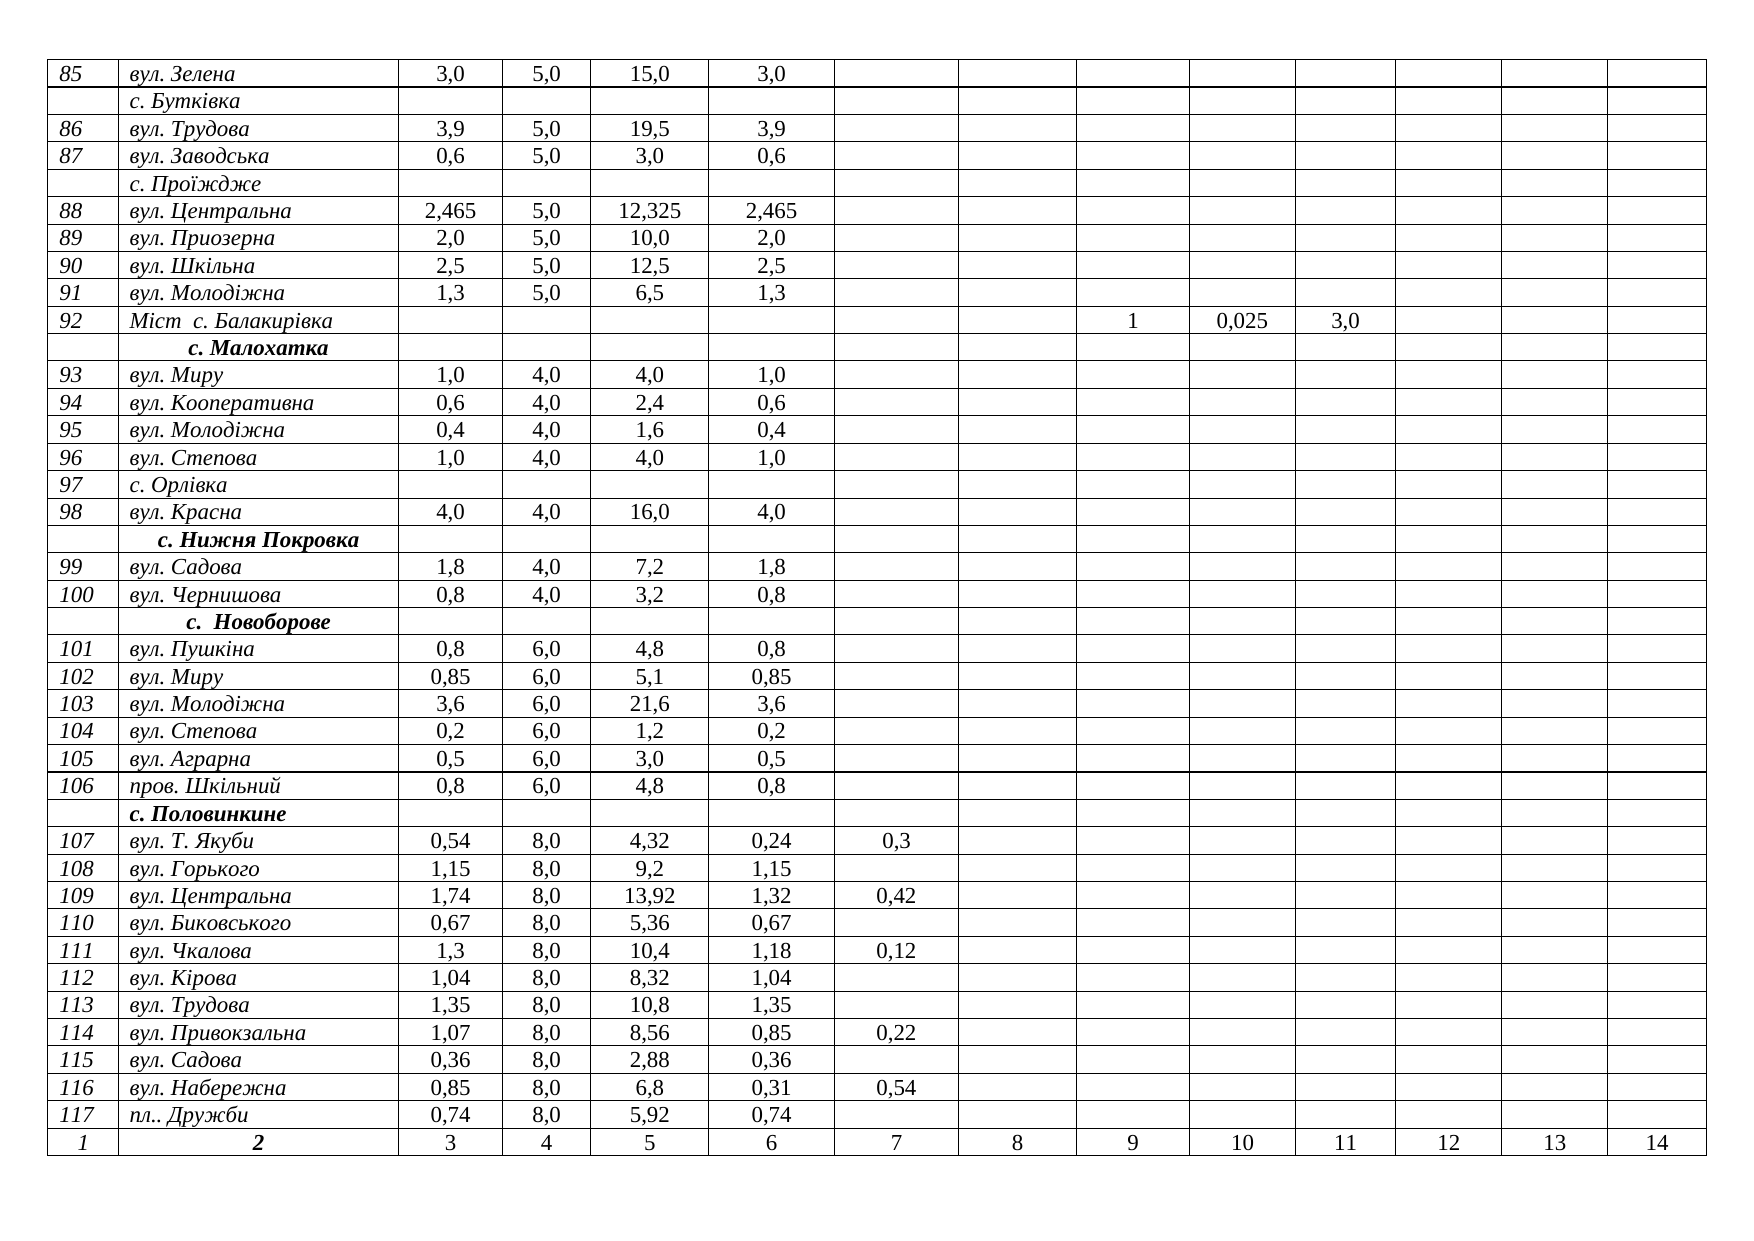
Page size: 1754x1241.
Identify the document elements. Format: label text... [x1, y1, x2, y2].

table_cell 1,35 [399, 992, 502, 1018]
table_cell 0,2 [709, 718, 834, 744]
table_cell [1608, 416, 1706, 443]
table_cell [1396, 1101, 1501, 1127]
table_cell 3,6 [709, 690, 834, 717]
table_cell [1608, 88, 1706, 114]
table_cell 4,0 [503, 361, 590, 388]
table_cell 90 [48, 252, 118, 278]
table_cell 1,0 [399, 444, 502, 470]
table_cell [1502, 608, 1607, 634]
table_cell [1608, 581, 1706, 607]
table_cell 12,5 [591, 252, 708, 278]
table_cell [1396, 635, 1501, 662]
table_cell [835, 608, 958, 634]
table_cell 10 [1190, 1129, 1295, 1155]
table_cell 86 [48, 115, 118, 141]
table_cell [1396, 745, 1501, 771]
table_cell [1077, 197, 1189, 223]
table_cell [1396, 608, 1501, 634]
table_cell [1296, 964, 1395, 991]
table_cell [1502, 252, 1607, 278]
table_cell [1502, 553, 1607, 579]
table_cell [1396, 909, 1501, 936]
table_cell [1296, 800, 1395, 826]
table_cell [835, 279, 958, 306]
table_cell [1190, 745, 1295, 771]
table_cell 116 [48, 1074, 118, 1100]
table_cell [1608, 992, 1706, 1018]
table_cell [835, 334, 958, 360]
table_cell 1,07 [399, 1019, 502, 1045]
table_cell [835, 115, 958, 141]
table_cell 6,0 [503, 773, 590, 799]
table_cell 1,18 [709, 937, 834, 963]
table_cell [399, 800, 502, 826]
table_cell [959, 252, 1076, 278]
table_cell [1077, 1074, 1189, 1100]
table_cell [1190, 444, 1295, 470]
table_cell [591, 526, 708, 552]
table_cell [959, 115, 1076, 141]
table_cell [1190, 416, 1295, 443]
table_cell [503, 307, 590, 333]
table_cell [1608, 225, 1706, 251]
table_cell [835, 499, 958, 525]
table_cell [1396, 279, 1501, 306]
table_cell [503, 471, 590, 497]
table_cell вул. Привокзальна [119, 1019, 398, 1045]
table_cell [1077, 800, 1189, 826]
table_cell [1190, 197, 1295, 223]
table_cell 0,22 [835, 1019, 958, 1045]
table_cell [959, 334, 1076, 360]
table_cell 8,0 [503, 827, 590, 853]
table_cell пл.. Дружби [119, 1101, 398, 1127]
table_cell [1077, 690, 1189, 717]
table_cell [1502, 499, 1607, 525]
table_cell 85 [48, 60, 118, 86]
table_cell 6,0 [503, 690, 590, 717]
table_cell 3,9 [709, 115, 834, 141]
table_cell [959, 526, 1076, 552]
table_cell [591, 608, 708, 634]
table_cell 0,42 [835, 882, 958, 908]
table_cell [1502, 361, 1607, 388]
table_cell 8,32 [591, 964, 708, 991]
table_cell [959, 992, 1076, 1018]
table_cell [1608, 663, 1706, 689]
table_cell [1608, 937, 1706, 963]
table_cell 4,0 [503, 553, 590, 579]
table_cell [835, 389, 958, 415]
table_cell [835, 471, 958, 497]
table_cell [1296, 444, 1395, 470]
table_cell 8,0 [503, 937, 590, 963]
table_cell [1190, 581, 1295, 607]
table_cell [1396, 389, 1501, 415]
table_cell [1190, 992, 1295, 1018]
table_cell 6,0 [503, 635, 590, 662]
table_cell [1296, 225, 1395, 251]
table_cell 0,5 [709, 745, 834, 771]
table_cell [1502, 937, 1607, 963]
table_cell [1396, 1074, 1501, 1100]
table_cell 1,04 [709, 964, 834, 991]
table_cell [1296, 608, 1395, 634]
table_cell 4,0 [591, 361, 708, 388]
table_cell 104 [48, 718, 118, 744]
table_cell [1077, 992, 1189, 1018]
table_cell 0,8 [399, 581, 502, 607]
table_cell [1190, 882, 1295, 908]
table_cell [959, 855, 1076, 881]
table_cell [399, 88, 502, 114]
table_cell вул. Чернишова [119, 581, 398, 607]
table_cell [1296, 937, 1395, 963]
table_cell [959, 663, 1076, 689]
table_cell [1190, 1101, 1295, 1127]
table_cell [1502, 745, 1607, 771]
table_cell [1190, 88, 1295, 114]
table_cell [1077, 88, 1189, 114]
table_cell [959, 416, 1076, 443]
table_cell [1608, 827, 1706, 853]
table_cell 4 [503, 1129, 590, 1155]
table_cell 3,2 [591, 581, 708, 607]
table_cell [1296, 526, 1395, 552]
table_cell [709, 608, 834, 634]
table_cell [1502, 334, 1607, 360]
table_cell 0,4 [399, 416, 502, 443]
table_cell [835, 581, 958, 607]
table_cell [835, 553, 958, 579]
table_cell [1190, 471, 1295, 497]
table_cell [591, 334, 708, 360]
table_cell [959, 142, 1076, 169]
table_cell вул. Трудова [119, 992, 398, 1018]
table_cell [1190, 964, 1295, 991]
table_cell [1396, 690, 1501, 717]
table_cell [835, 526, 958, 552]
table_cell [1608, 444, 1706, 470]
table_cell 1,8 [709, 553, 834, 579]
table_cell [835, 800, 958, 826]
table_cell 5,1 [591, 663, 708, 689]
table_cell [1396, 718, 1501, 744]
table_cell [1190, 909, 1295, 936]
table_cell вул. Заводська [119, 142, 398, 169]
table_cell [1608, 252, 1706, 278]
table_cell [1502, 690, 1607, 717]
table_cell 3 [399, 1129, 502, 1155]
table_cell 6,0 [503, 663, 590, 689]
table_cell [835, 773, 958, 799]
table_cell 0,85 [399, 1074, 502, 1100]
table_cell [959, 361, 1076, 388]
table_cell [1502, 992, 1607, 1018]
table_cell вул. Молодіжна [119, 690, 398, 717]
table_cell [1502, 60, 1607, 86]
table_cell 6,0 [503, 718, 590, 744]
table_cell 1,0 [709, 444, 834, 470]
table_cell 91 [48, 279, 118, 306]
table_cell [835, 416, 958, 443]
table_cell 2,5 [709, 252, 834, 278]
table_cell [1296, 471, 1395, 497]
table_cell [959, 745, 1076, 771]
table_cell вул. Степова [119, 718, 398, 744]
table_cell [1077, 581, 1189, 607]
table_cell 2,4 [591, 389, 708, 415]
table_cell [48, 334, 118, 360]
table_cell [1077, 499, 1189, 525]
table_cell [1077, 882, 1189, 908]
table_cell 0,67 [399, 909, 502, 936]
table_cell 1,3 [399, 279, 502, 306]
table_cell [835, 60, 958, 86]
table_cell [1396, 1046, 1501, 1073]
table_cell 101 [48, 635, 118, 662]
table_cell 0,3 [835, 827, 958, 853]
table_cell 5,0 [503, 197, 590, 223]
table_cell [1608, 1101, 1706, 1127]
table_cell [1296, 1101, 1395, 1127]
table_cell [1077, 526, 1189, 552]
table_cell 5,0 [503, 142, 590, 169]
table_cell [1608, 334, 1706, 360]
table_cell [1296, 279, 1395, 306]
table_cell вул. Зелена [119, 60, 398, 86]
table_cell 19,5 [591, 115, 708, 141]
table_cell [1608, 964, 1706, 991]
table_cell [1296, 745, 1395, 771]
table_cell 2,465 [709, 197, 834, 223]
table_cell [399, 307, 502, 333]
table_cell [399, 170, 502, 196]
table_cell [1077, 334, 1189, 360]
table_cell 98 [48, 499, 118, 525]
table_cell вул. Миру [119, 663, 398, 689]
table_cell [1608, 142, 1706, 169]
table_cell [1296, 361, 1395, 388]
table_cell [1190, 663, 1295, 689]
table_cell вул. Т. Якуби [119, 827, 398, 853]
table_cell [1502, 88, 1607, 114]
table_cell вул. Горького [119, 855, 398, 881]
table_cell [1502, 115, 1607, 141]
table_cell [503, 170, 590, 196]
table_cell [835, 745, 958, 771]
table_cell [1608, 1019, 1706, 1045]
table_cell вул. Приозерна [119, 225, 398, 251]
table_cell 13,92 [591, 882, 708, 908]
table_cell [959, 937, 1076, 963]
table_cell 4,0 [591, 444, 708, 470]
table_cell 8,0 [503, 992, 590, 1018]
table_cell [1502, 909, 1607, 936]
table_cell [1190, 1046, 1295, 1073]
table_cell 4,0 [503, 389, 590, 415]
table_cell вул. Красна [119, 499, 398, 525]
table_cell 111 [48, 937, 118, 963]
table_cell 3,6 [399, 690, 502, 717]
table_cell [835, 992, 958, 1018]
table_cell [1077, 444, 1189, 470]
table_cell [1502, 444, 1607, 470]
table_cell [1396, 827, 1501, 853]
table_cell [709, 526, 834, 552]
table_cell [1502, 773, 1607, 799]
table_cell 8,0 [503, 909, 590, 936]
table_cell 1 [48, 1129, 118, 1155]
table_cell [1608, 553, 1706, 579]
table_cell 87 [48, 142, 118, 169]
table_cell с. Половинкине [119, 800, 398, 826]
table_cell [503, 88, 590, 114]
table_cell 8,0 [503, 855, 590, 881]
table_cell [1190, 855, 1295, 881]
table_cell 4,8 [591, 635, 708, 662]
table_cell [709, 88, 834, 114]
table_cell [1608, 526, 1706, 552]
table_cell [835, 197, 958, 223]
table_cell 3,0 [1296, 307, 1395, 333]
table_cell 12,325 [591, 197, 708, 223]
table_cell [1296, 197, 1395, 223]
table_cell [959, 964, 1076, 991]
table_cell 0,8 [399, 635, 502, 662]
table_cell [835, 88, 958, 114]
table_cell 5,0 [503, 279, 590, 306]
table_cell вул. Садова [119, 1046, 398, 1073]
table_cell [1077, 855, 1189, 881]
table_cell [1077, 471, 1189, 497]
table_cell [959, 60, 1076, 86]
table_cell [1608, 389, 1706, 415]
table_cell [1190, 334, 1295, 360]
table_cell 0,74 [709, 1101, 834, 1127]
table_cell [1502, 170, 1607, 196]
table_cell [1608, 279, 1706, 306]
table_cell 3,0 [709, 60, 834, 86]
table_cell 99 [48, 553, 118, 579]
table_cell [959, 882, 1076, 908]
table_cell [1190, 690, 1295, 717]
table_cell [1077, 416, 1189, 443]
table_cell [1077, 1046, 1189, 1073]
table_cell [1396, 252, 1501, 278]
table_cell 0,24 [709, 827, 834, 853]
table_cell [1608, 170, 1706, 196]
table_cell [959, 1074, 1076, 1100]
table_cell [709, 170, 834, 196]
table_cell [1396, 773, 1501, 799]
table_cell [1608, 60, 1706, 86]
table_cell [835, 635, 958, 662]
table_cell [959, 581, 1076, 607]
table_cell вул. Степова [119, 444, 398, 470]
table_cell [1502, 197, 1607, 223]
table_cell [1502, 1046, 1607, 1073]
table_cell вул. Центральна [119, 882, 398, 908]
table_cell [1502, 1101, 1607, 1127]
table_cell 0,025 [1190, 307, 1295, 333]
table_cell [1077, 1019, 1189, 1045]
table_cell [1296, 115, 1395, 141]
table_cell [1077, 361, 1189, 388]
table_cell [835, 361, 958, 388]
table_cell [1296, 773, 1395, 799]
table_cell [1608, 718, 1706, 744]
table_cell [1296, 827, 1395, 853]
table_cell [1502, 1074, 1607, 1100]
table_cell [48, 88, 118, 114]
table_cell 0,12 [835, 937, 958, 963]
table_cell [1608, 1074, 1706, 1100]
table_cell 0,74 [399, 1101, 502, 1127]
table_cell [1296, 581, 1395, 607]
table_cell 13 [1502, 1129, 1607, 1155]
table_cell [1077, 635, 1189, 662]
table_cell [1077, 115, 1189, 141]
table_cell [1502, 663, 1607, 689]
table_cell 8,0 [503, 882, 590, 908]
table_cell вул. Кірова [119, 964, 398, 991]
table_cell вул. Миру [119, 361, 398, 388]
table_cell [1296, 1019, 1395, 1045]
table_cell [835, 307, 958, 333]
table_cell 1,04 [399, 964, 502, 991]
table_cell [1396, 334, 1501, 360]
table_cell [835, 663, 958, 689]
table_cell 9,2 [591, 855, 708, 881]
table_cell 6,8 [591, 1074, 708, 1100]
table_cell [1190, 361, 1295, 388]
table_cell [1296, 718, 1395, 744]
table_cell [591, 88, 708, 114]
table_cell пров. Шкільний [119, 773, 398, 799]
table_cell [1190, 773, 1295, 799]
table_cell 3,0 [591, 142, 708, 169]
table_cell 1,0 [709, 361, 834, 388]
table_cell [959, 197, 1076, 223]
table_cell 8,0 [503, 1046, 590, 1073]
table_cell 4,0 [503, 416, 590, 443]
table_cell [503, 608, 590, 634]
table_cell [1396, 964, 1501, 991]
table_cell [1396, 1019, 1501, 1045]
table_cell 0,85 [709, 663, 834, 689]
table_cell [959, 690, 1076, 717]
table_cell [1502, 416, 1607, 443]
table_cell 89 [48, 225, 118, 251]
table_cell [1077, 745, 1189, 771]
table_cell [1190, 553, 1295, 579]
table_cell 106 [48, 773, 118, 799]
table_cell [835, 690, 958, 717]
table_cell 4,32 [591, 827, 708, 853]
table_cell [1396, 855, 1501, 881]
table_cell [399, 526, 502, 552]
table_cell [1296, 389, 1395, 415]
table_cell [959, 909, 1076, 936]
table_cell 0,6 [399, 142, 502, 169]
table_cell [503, 800, 590, 826]
table_cell [1608, 909, 1706, 936]
table_cell 105 [48, 745, 118, 771]
table_cell [1502, 718, 1607, 744]
table_cell [1396, 361, 1501, 388]
table_cell [399, 334, 502, 360]
table_cell [1396, 882, 1501, 908]
table_cell 88 [48, 197, 118, 223]
table_cell [1077, 827, 1189, 853]
table_cell вул. Шкільна [119, 252, 398, 278]
table_cell 112 [48, 964, 118, 991]
table_cell с. Новоборове [119, 608, 398, 634]
table_cell [1396, 444, 1501, 470]
table_cell [1190, 279, 1295, 306]
table_cell [1190, 608, 1295, 634]
table_cell [1077, 1101, 1189, 1127]
table_cell с. Малохатка [119, 334, 398, 360]
table_cell 0,85 [399, 663, 502, 689]
table_cell 0,36 [709, 1046, 834, 1073]
table_cell 1,6 [591, 416, 708, 443]
table_cell вул. Молодіжна [119, 416, 398, 443]
table_cell [1190, 252, 1295, 278]
table_cell [1190, 827, 1295, 853]
table_cell 110 [48, 909, 118, 936]
table_cell [835, 1046, 958, 1073]
table_cell 5,36 [591, 909, 708, 936]
table_cell 0,8 [709, 635, 834, 662]
table_cell 100 [48, 581, 118, 607]
table_cell [1608, 361, 1706, 388]
table_cell [1608, 1046, 1706, 1073]
table_cell вул. Трудова [119, 115, 398, 141]
table_cell [1608, 800, 1706, 826]
table_cell [959, 279, 1076, 306]
table_cell [1190, 115, 1295, 141]
table_cell [503, 526, 590, 552]
table_cell [591, 471, 708, 497]
table_cell [1190, 60, 1295, 86]
table_cell 4,0 [503, 499, 590, 525]
table_cell 113 [48, 992, 118, 1018]
table_cell 1,35 [709, 992, 834, 1018]
table_cell 0,54 [399, 827, 502, 853]
table_cell [1396, 499, 1501, 525]
table_cell [1190, 499, 1295, 525]
table_cell [1502, 1019, 1607, 1045]
table_cell [1502, 855, 1607, 881]
table_cell [959, 444, 1076, 470]
table_cell 117 [48, 1101, 118, 1127]
table_cell [1502, 471, 1607, 497]
table_cell 5,92 [591, 1101, 708, 1127]
table_cell [1396, 937, 1501, 963]
table_cell [709, 471, 834, 497]
table_cell [1296, 252, 1395, 278]
table_cell [1077, 937, 1189, 963]
table_cell [591, 307, 708, 333]
table_cell 5,0 [503, 252, 590, 278]
table_cell 7,2 [591, 553, 708, 579]
table_cell [1396, 581, 1501, 607]
table_cell 16,0 [591, 499, 708, 525]
table_cell 94 [48, 389, 118, 415]
table_cell 115 [48, 1046, 118, 1073]
table_cell 4,8 [591, 773, 708, 799]
table_cell [959, 800, 1076, 826]
table_cell [959, 608, 1076, 634]
table_cell [1077, 553, 1189, 579]
table_cell [1296, 88, 1395, 114]
table_cell [1396, 197, 1501, 223]
table_cell [1608, 499, 1706, 525]
table_cell 0,85 [709, 1019, 834, 1045]
table_cell 15,0 [591, 60, 708, 86]
table_cell 10,4 [591, 937, 708, 963]
table_cell 107 [48, 827, 118, 853]
table_cell [835, 444, 958, 470]
table_cell [1077, 718, 1189, 744]
table_cell 4,0 [503, 581, 590, 607]
table_cell [1190, 389, 1295, 415]
table_cell [1077, 663, 1189, 689]
table_cell 21,6 [591, 690, 708, 717]
table_cell 0,54 [835, 1074, 958, 1100]
table_cell [1608, 197, 1706, 223]
table_cell 0,67 [709, 909, 834, 936]
table_cell [1608, 690, 1706, 717]
table_cell [1502, 526, 1607, 552]
table_cell [959, 471, 1076, 497]
table_cell [1608, 773, 1706, 799]
table_cell 2,465 [399, 197, 502, 223]
table_cell [835, 225, 958, 251]
table_cell [1296, 499, 1395, 525]
table_cell 7 [835, 1129, 958, 1155]
table_cell 1,0 [399, 361, 502, 388]
table_cell 96 [48, 444, 118, 470]
table_cell [1190, 800, 1295, 826]
table_cell 0,31 [709, 1074, 834, 1100]
table_cell [1296, 553, 1395, 579]
table_cell [1296, 635, 1395, 662]
table_cell [1077, 225, 1189, 251]
table_cell 0,5 [399, 745, 502, 771]
table_cell 2,5 [399, 252, 502, 278]
table_cell [959, 1101, 1076, 1127]
table_cell [1396, 307, 1501, 333]
table_cell 2,0 [709, 225, 834, 251]
table_cell [1608, 882, 1706, 908]
table_cell [1502, 279, 1607, 306]
table_cell [1502, 307, 1607, 333]
table_cell 2 [119, 1129, 398, 1155]
table_cell [1608, 855, 1706, 881]
table_cell [959, 553, 1076, 579]
table_cell [835, 909, 958, 936]
table_cell [1502, 581, 1607, 607]
table_cell [959, 170, 1076, 196]
table_cell [1190, 718, 1295, 744]
table_cell 1,3 [399, 937, 502, 963]
table_cell [959, 1019, 1076, 1045]
table_cell 1,15 [399, 855, 502, 881]
table_cell вул. Центральна [119, 197, 398, 223]
table_cell 108 [48, 855, 118, 881]
table_cell [1077, 773, 1189, 799]
table_cell 1,8 [399, 553, 502, 579]
table_cell с. Нижня Покровка [119, 526, 398, 552]
table_cell [1608, 115, 1706, 141]
table_cell 0,2 [399, 718, 502, 744]
table_cell 0,8 [709, 773, 834, 799]
table_cell [1077, 60, 1189, 86]
table_cell [1396, 115, 1501, 141]
table_cell [1296, 60, 1395, 86]
table_cell 11 [1296, 1129, 1395, 1155]
table_cell 1,74 [399, 882, 502, 908]
table_cell [1296, 663, 1395, 689]
table_cell [1502, 882, 1607, 908]
table_cell [959, 718, 1076, 744]
table_cell [959, 389, 1076, 415]
table_cell [1077, 142, 1189, 169]
table_cell вул. Пушкіна [119, 635, 398, 662]
table_cell 6,5 [591, 279, 708, 306]
table_cell [1608, 608, 1706, 634]
table_cell 2,88 [591, 1046, 708, 1073]
table_cell [1502, 142, 1607, 169]
table_cell [48, 800, 118, 826]
table_cell 3,0 [591, 745, 708, 771]
table_cell [959, 499, 1076, 525]
table_cell вул. Аграрна [119, 745, 398, 771]
table_cell 1 [1077, 307, 1189, 333]
table_cell [1396, 142, 1501, 169]
table_cell 0,6 [399, 389, 502, 415]
table_cell [1296, 855, 1395, 881]
table_cell [591, 170, 708, 196]
table_cell с. Проїждже [119, 170, 398, 196]
table_cell [48, 526, 118, 552]
table_cell 92 [48, 307, 118, 333]
table_cell [1190, 1019, 1295, 1045]
table_cell [959, 88, 1076, 114]
table_cell 0,6 [709, 389, 834, 415]
table_cell [1296, 170, 1395, 196]
table_cell 2,0 [399, 225, 502, 251]
table_cell [835, 855, 958, 881]
table_cell 8,0 [503, 1019, 590, 1045]
table_cell [1608, 745, 1706, 771]
table_cell [48, 170, 118, 196]
table_cell [1396, 800, 1501, 826]
table_cell 5 [591, 1129, 708, 1155]
table_cell вул. Кооперативна [119, 389, 398, 415]
table_cell 10,8 [591, 992, 708, 1018]
table_cell 4,0 [503, 444, 590, 470]
table_cell [959, 307, 1076, 333]
table_cell [709, 800, 834, 826]
table_cell 8,0 [503, 1074, 590, 1100]
table_cell [1502, 389, 1607, 415]
table_cell 8,0 [503, 1101, 590, 1127]
table_cell [1190, 142, 1295, 169]
table_cell [1190, 170, 1295, 196]
table_cell [959, 635, 1076, 662]
table_cell [1502, 827, 1607, 853]
table_cell [1608, 471, 1706, 497]
table_cell [709, 307, 834, 333]
table_cell вул. Набережна [119, 1074, 398, 1100]
table_cell [1396, 471, 1501, 497]
table_cell 109 [48, 882, 118, 908]
table_cell [1296, 882, 1395, 908]
table_cell [1077, 279, 1189, 306]
table_cell [1190, 225, 1295, 251]
table_cell 0,36 [399, 1046, 502, 1073]
table_cell [1608, 635, 1706, 662]
table_cell [1296, 1074, 1395, 1100]
table_cell 8,56 [591, 1019, 708, 1045]
table_cell 10,0 [591, 225, 708, 251]
table_cell [1190, 526, 1295, 552]
table_cell 0,8 [399, 773, 502, 799]
table_cell [1296, 142, 1395, 169]
table_cell [835, 142, 958, 169]
table_cell Міст с. Балакирівка [119, 307, 398, 333]
table_cell 3,0 [399, 60, 502, 86]
table_cell 4,0 [709, 499, 834, 525]
table_cell [1190, 1074, 1295, 1100]
table_cell [48, 608, 118, 634]
table_cell [1396, 416, 1501, 443]
table_cell 12 [1396, 1129, 1501, 1155]
table_cell с. Бутківка [119, 88, 398, 114]
table_cell [959, 773, 1076, 799]
table_cell 114 [48, 1019, 118, 1045]
table_cell 5,0 [503, 225, 590, 251]
table_cell [503, 334, 590, 360]
table_cell 1,2 [591, 718, 708, 744]
table_cell [1077, 964, 1189, 991]
table_cell [709, 334, 834, 360]
table_cell [591, 800, 708, 826]
table_cell 5,0 [503, 60, 590, 86]
table_cell 102 [48, 663, 118, 689]
table_cell 0,8 [709, 581, 834, 607]
table_cell [835, 252, 958, 278]
table_cell [399, 471, 502, 497]
table_cell 14 [1608, 1129, 1706, 1155]
table_cell 5,0 [503, 115, 590, 141]
table_cell 3,9 [399, 115, 502, 141]
table_cell [1077, 170, 1189, 196]
table_cell [399, 608, 502, 634]
table_cell [1396, 992, 1501, 1018]
table_cell 1,3 [709, 279, 834, 306]
table_cell вул. Чкалова [119, 937, 398, 963]
table_cell [1296, 690, 1395, 717]
table_cell [959, 827, 1076, 853]
table_cell [1396, 225, 1501, 251]
table_cell вул. Садова [119, 553, 398, 579]
table_cell 95 [48, 416, 118, 443]
table_cell [1296, 992, 1395, 1018]
table_cell [1296, 416, 1395, 443]
table_cell [1396, 88, 1501, 114]
table_cell 4,0 [399, 499, 502, 525]
table_cell [1296, 909, 1395, 936]
table_cell [835, 1101, 958, 1127]
table_cell [1077, 909, 1189, 936]
table_cell 9 [1077, 1129, 1189, 1155]
table_cell 103 [48, 690, 118, 717]
table_cell 97 [48, 471, 118, 497]
table_cell [1296, 1046, 1395, 1073]
table_cell [1502, 800, 1607, 826]
table_cell [1077, 389, 1189, 415]
table_cell 6 [709, 1129, 834, 1155]
table_cell [835, 170, 958, 196]
table_cell вул. Молодіжна [119, 279, 398, 306]
table_cell [835, 718, 958, 744]
table_cell [1077, 608, 1189, 634]
table_cell [1077, 252, 1189, 278]
table_cell вул. Биковського [119, 909, 398, 936]
table_cell [1190, 937, 1295, 963]
table_cell [959, 225, 1076, 251]
table_cell 0,6 [709, 142, 834, 169]
table_cell [1502, 635, 1607, 662]
table_cell [835, 964, 958, 991]
table_cell 1,15 [709, 855, 834, 881]
table_cell 0,4 [709, 416, 834, 443]
table_cell [1396, 60, 1501, 86]
table_cell [1396, 170, 1501, 196]
table_cell 1,32 [709, 882, 834, 908]
table_cell [1396, 526, 1501, 552]
table_cell [1502, 225, 1607, 251]
table_cell [1502, 964, 1607, 991]
table_cell [1396, 553, 1501, 579]
table_cell [959, 1046, 1076, 1073]
table_cell 93 [48, 361, 118, 388]
table_cell [1190, 635, 1295, 662]
table_cell 8 [959, 1129, 1076, 1155]
table_cell [1396, 663, 1501, 689]
table_cell 6,0 [503, 745, 590, 771]
table_cell [1296, 334, 1395, 360]
table_cell с. Орлівка [119, 471, 398, 497]
table_cell [1608, 307, 1706, 333]
table_cell 8,0 [503, 964, 590, 991]
